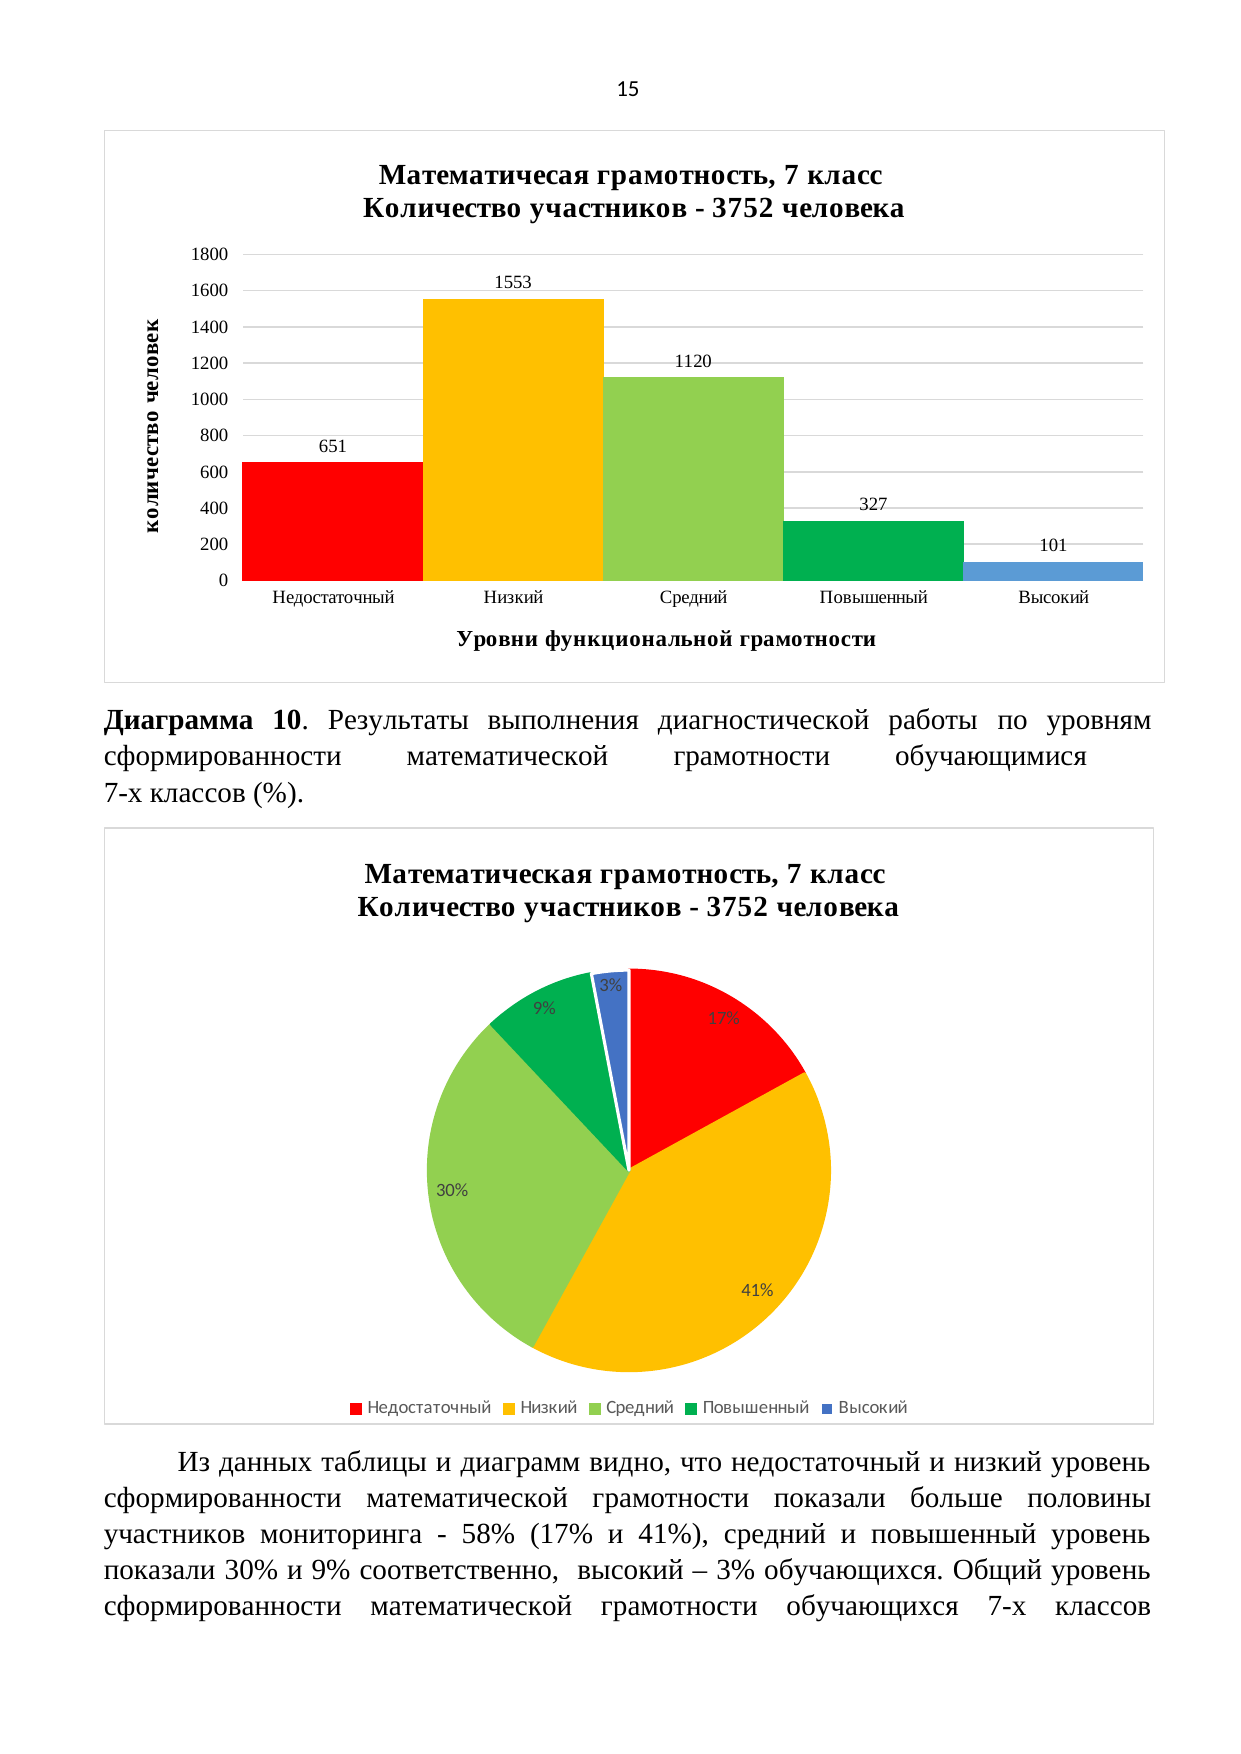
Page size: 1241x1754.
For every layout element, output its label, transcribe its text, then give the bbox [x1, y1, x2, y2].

text Диаграмма 10. Результаты выполнения диагностической работы по уровням сформированности математической грамотности обучающимися 7-х классов (%). [103, 702, 1152, 808]
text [103, 1444, 1152, 1622]
